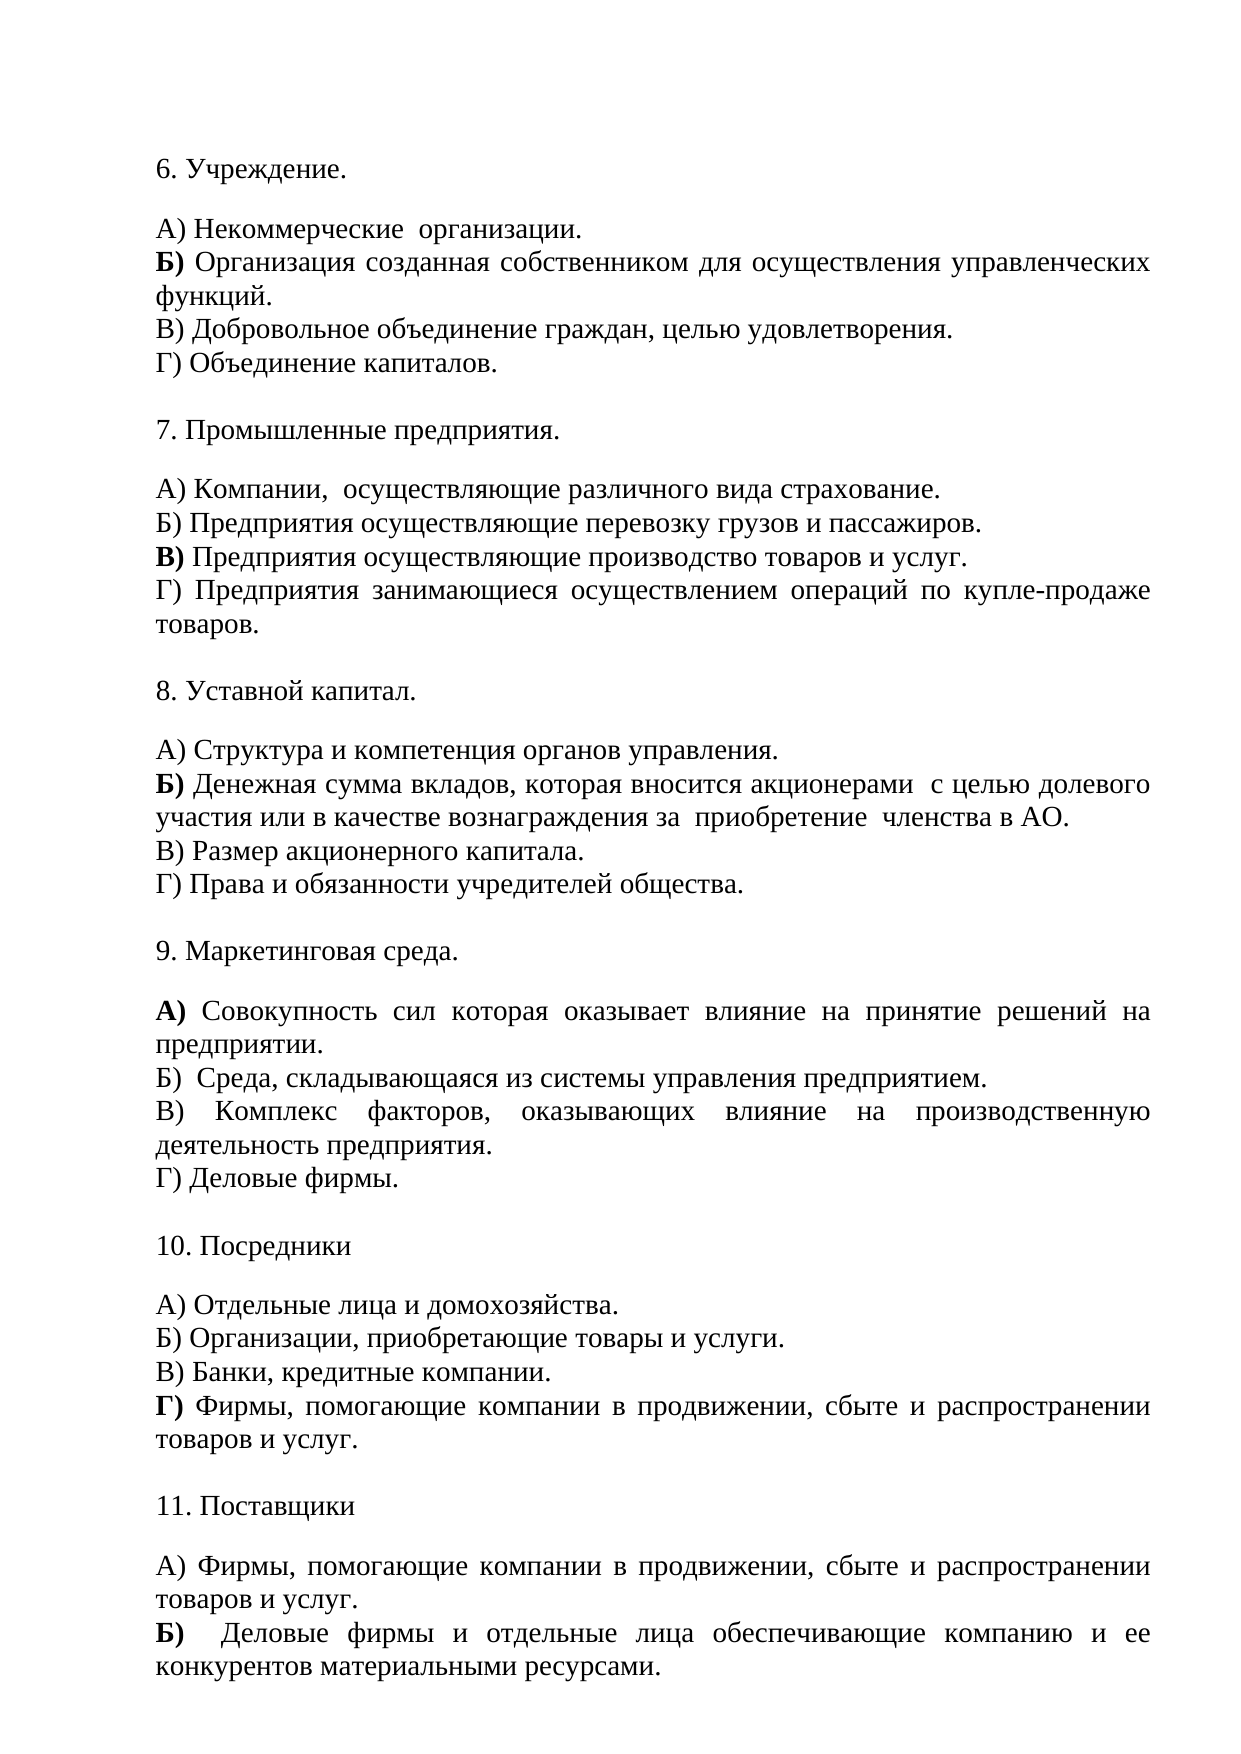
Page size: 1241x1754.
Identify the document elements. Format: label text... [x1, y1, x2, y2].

text В) Добровольное объединение граждан, целью удовлетворения. [155, 312, 1152, 345]
text Б) Денежная сумма вкладов, которая вносится акционерами с целью долевого участия или в качестве вознаграждения за приобретение членства в АО. [155, 766, 1152, 833]
text А) Некоммерческие организации. [155, 211, 1152, 244]
text В) Комплекс факторов, оказывающих влияние на производственную деятельность предприятия. [155, 1093, 1152, 1161]
text 9. Маркетинговая среда. [156, 933, 1152, 967]
text Б) Деловые фирмы и отдельные лица обеспечивающие компанию и ее конкурентов материальными ресурсами. [155, 1615, 1152, 1682]
text А) Структура и компетенция органов управления. [155, 732, 1152, 766]
text А) Фирмы, помогающие компании в продвижении, сбыте и распространении товаров и услуг. [155, 1548, 1152, 1615]
text Б) Среда, складывающаяся из системы управления предприятием. [155, 1060, 1152, 1093]
text 11. Поставщики [156, 1488, 1152, 1522]
text 8. Уставной капитал. [156, 673, 1152, 706]
text Г) Права и обязанности учредителей общества. [155, 866, 1152, 900]
text Б) Предприятия осуществляющие перевозку грузов и пассажиров. [155, 505, 1152, 539]
text Г) Фирмы, помогающие компании в продвижении, сбыте и распространении товаров и услуг. [155, 1388, 1152, 1455]
text А) Совокупность сил которая оказывает влияние на принятие решений на предприятии. [155, 993, 1152, 1060]
text Г) Деловые фирмы. [155, 1161, 1152, 1194]
text В) Банки, кредитные компании. [155, 1354, 1152, 1388]
text 10. Посредники [156, 1228, 1152, 1261]
text В) Предприятия осуществляющие производство товаров и услуг. [155, 539, 1152, 572]
text Б) Организация созданная собственником для осуществления управленческих функций. [155, 244, 1152, 312]
text 6. Учреждение. [156, 152, 1152, 185]
text 7. Промышленные предприятия. [156, 412, 1152, 446]
text Г) Предприятия занимающиеся осуществлением операций по купле-продаже товаров. [155, 572, 1152, 639]
text В) Размер акционерного капитала. [155, 833, 1152, 866]
text А) Компании, осуществляющие различного вида страхование. [155, 472, 1152, 505]
text Г) Объединение капиталов. [155, 345, 1152, 379]
text Б) Организации, приобретающие товары и услуги. [155, 1321, 1152, 1354]
text А) Отдельные лица и домохозяйства. [155, 1287, 1152, 1321]
